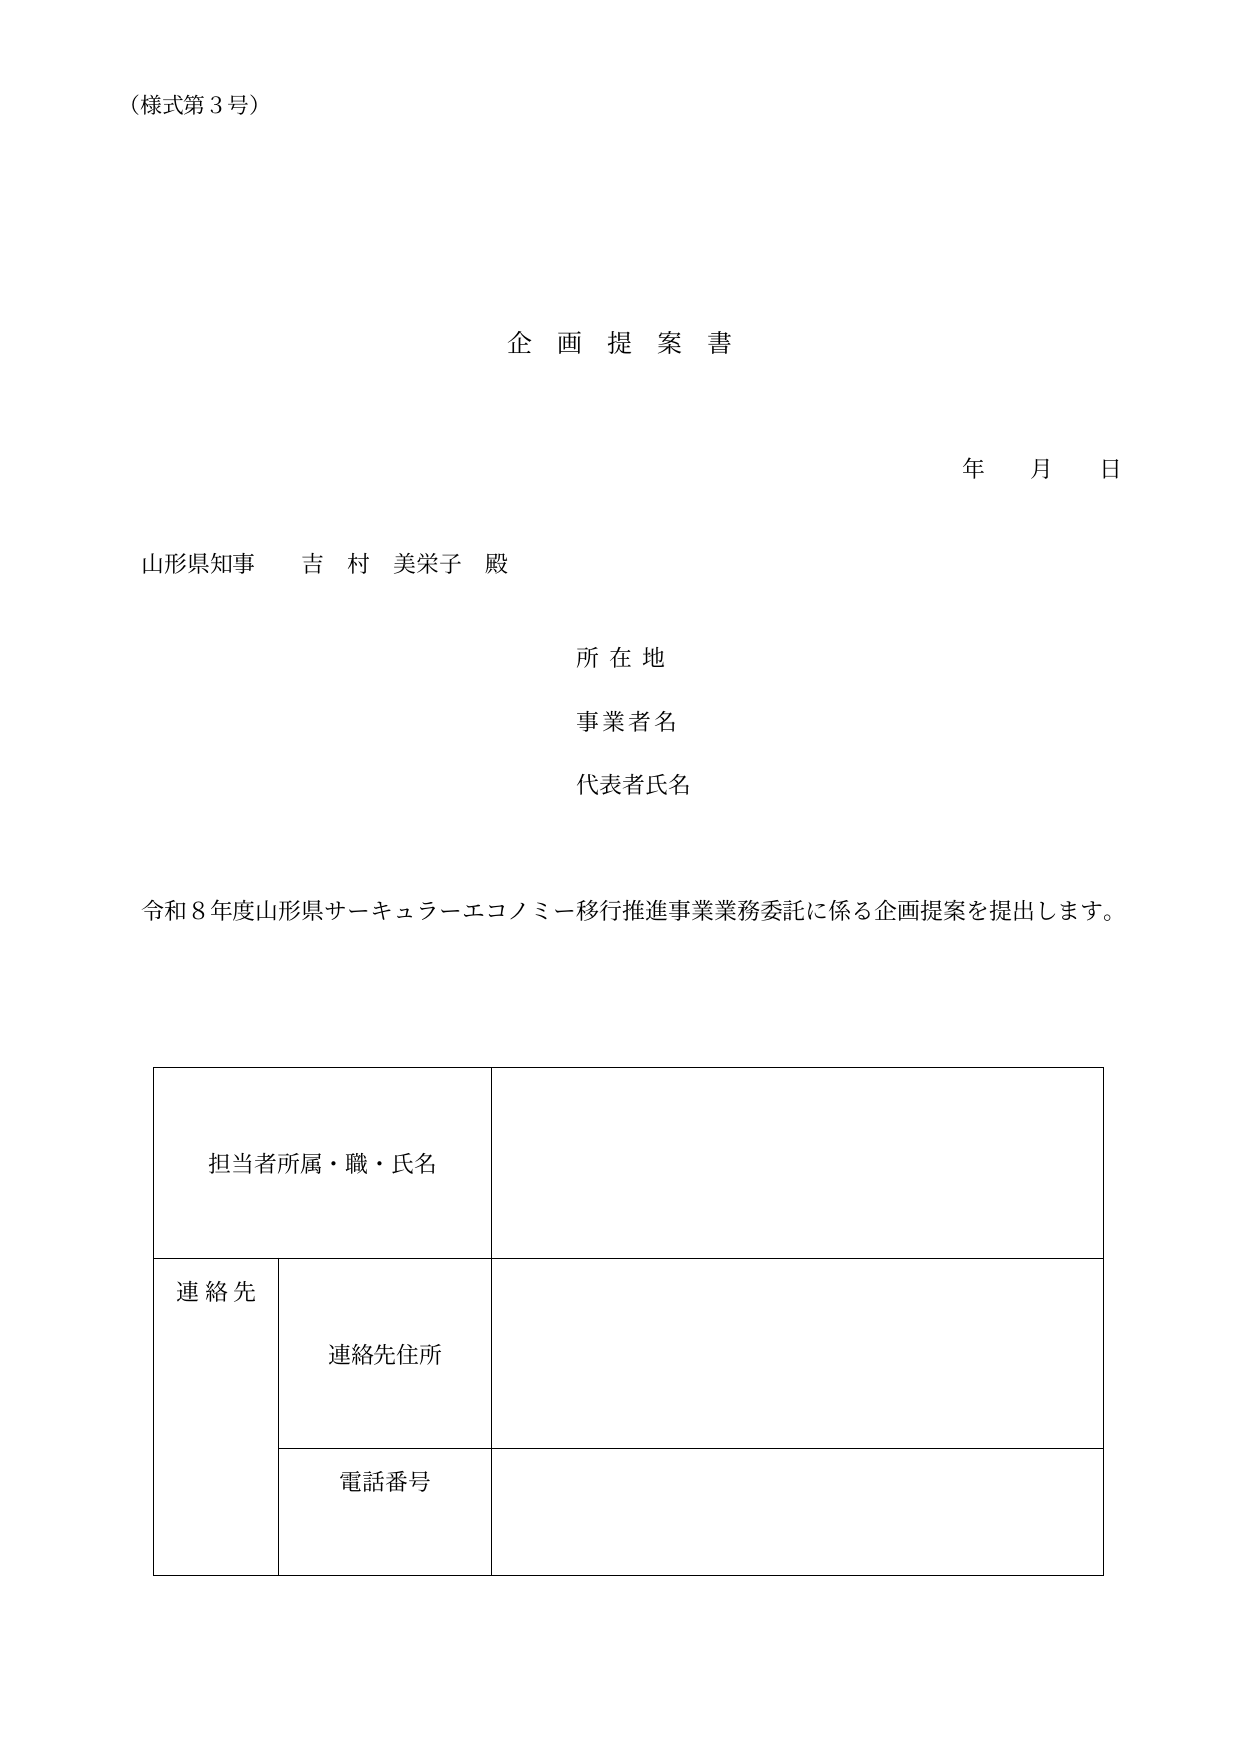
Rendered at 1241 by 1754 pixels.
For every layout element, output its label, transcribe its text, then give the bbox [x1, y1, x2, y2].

table_header 担当者所属・職・氏名 [154, 1068, 491, 1258]
table_header [492, 1068, 1103, 1258]
text 代表者氏名 [118, 752, 1122, 815]
table_cell [492, 1449, 1103, 1575]
table_cell [492, 1259, 1103, 1448]
text 山形県知事 吉 村 美栄子 殿 [118, 531, 1122, 594]
text 企 画 提 案 書 [118, 310, 1122, 373]
text 令和８年度山形県サーキュラーエコノミー移行推進事業業務委託に係る企画提案を提出します。 [118, 878, 1122, 941]
table_cell 連絡先住所 [279, 1259, 491, 1448]
table_cell 連 絡 先 [154, 1259, 278, 1575]
text （様式第３号） [118, 89, 1122, 120]
text 年 月 日 [118, 436, 1122, 499]
table_cell 電話番号 [279, 1449, 491, 1575]
text 事業者名 [118, 688, 1122, 752]
text 所在地 [118, 625, 1122, 688]
